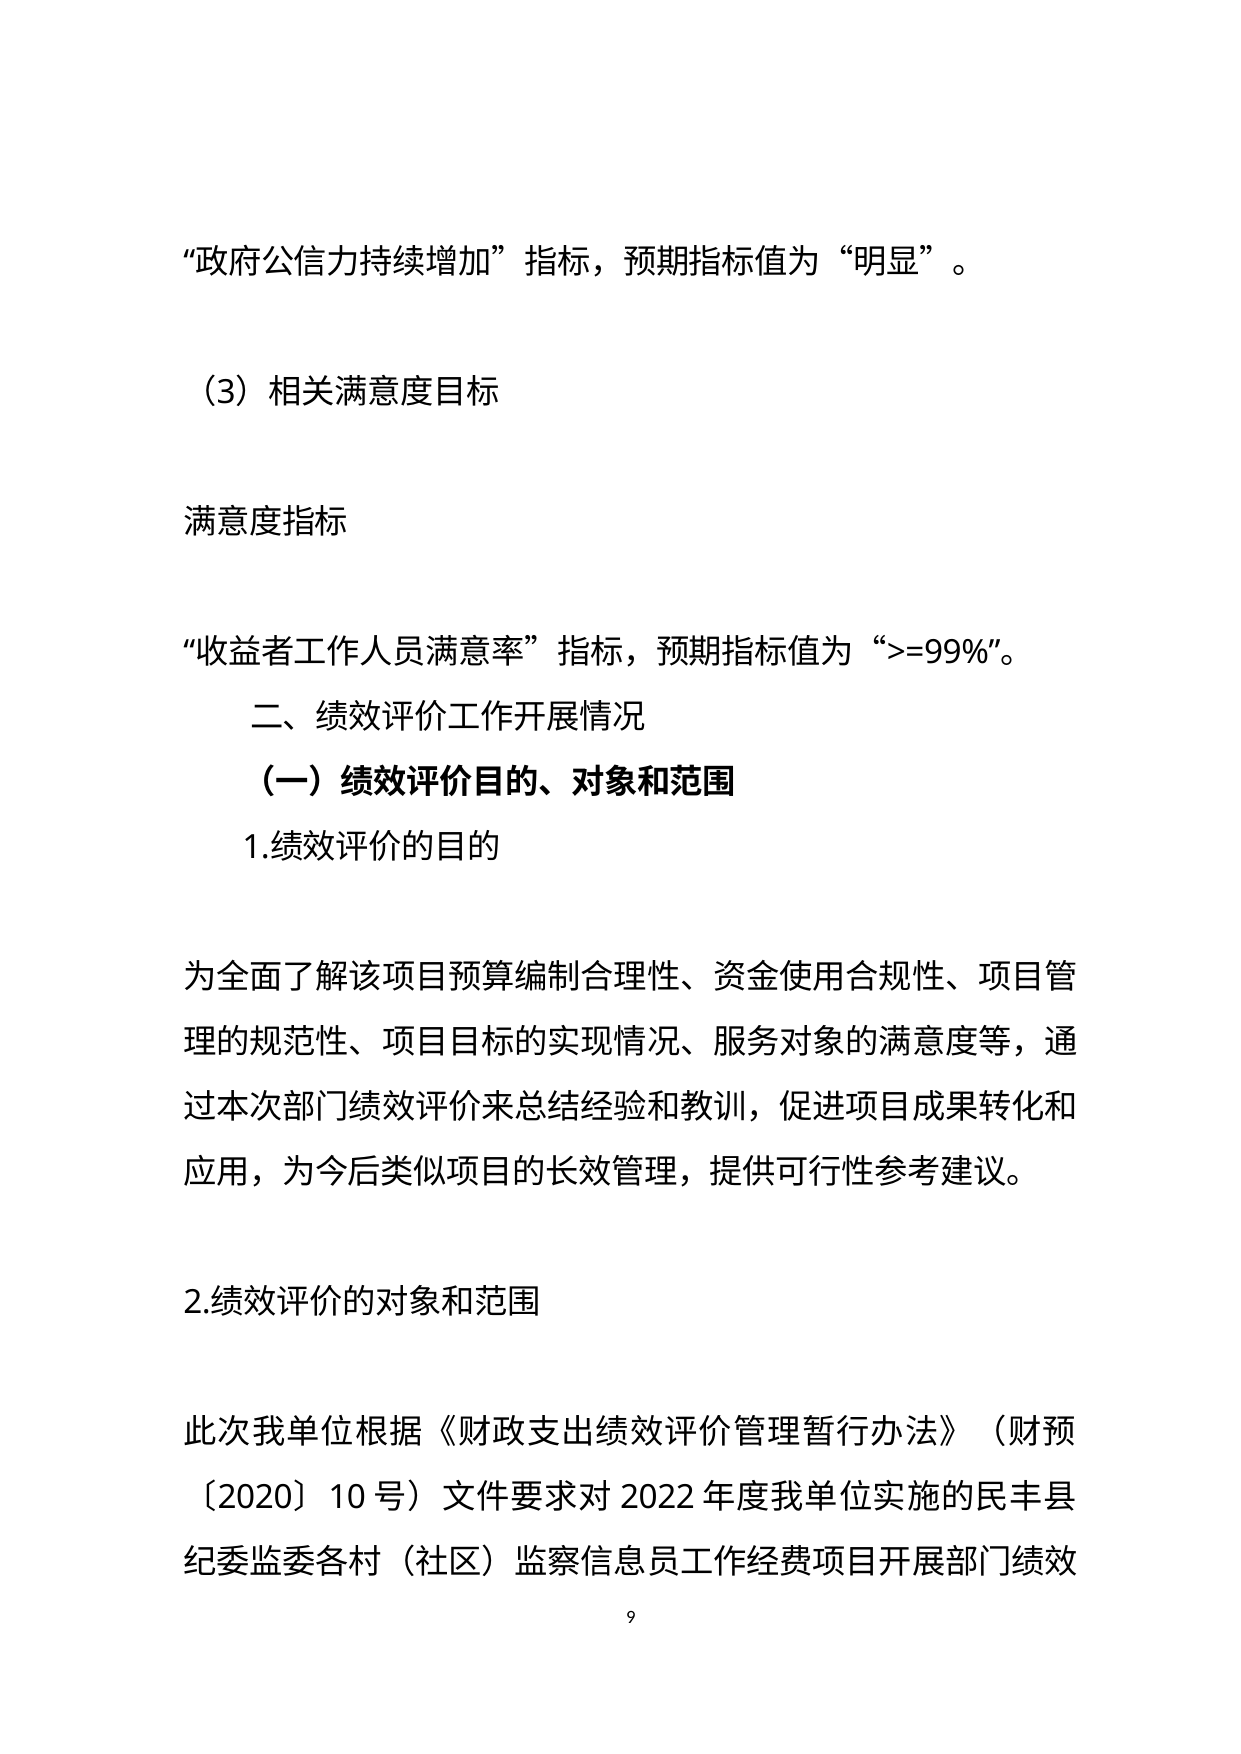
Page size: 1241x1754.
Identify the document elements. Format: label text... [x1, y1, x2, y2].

text 二、绩效评价工作开展情况 [183, 682, 1078, 747]
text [183, 812, 1078, 1592]
text （一）绩效评价目的、对象和范围 [183, 747, 1078, 812]
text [183, 162, 1078, 682]
